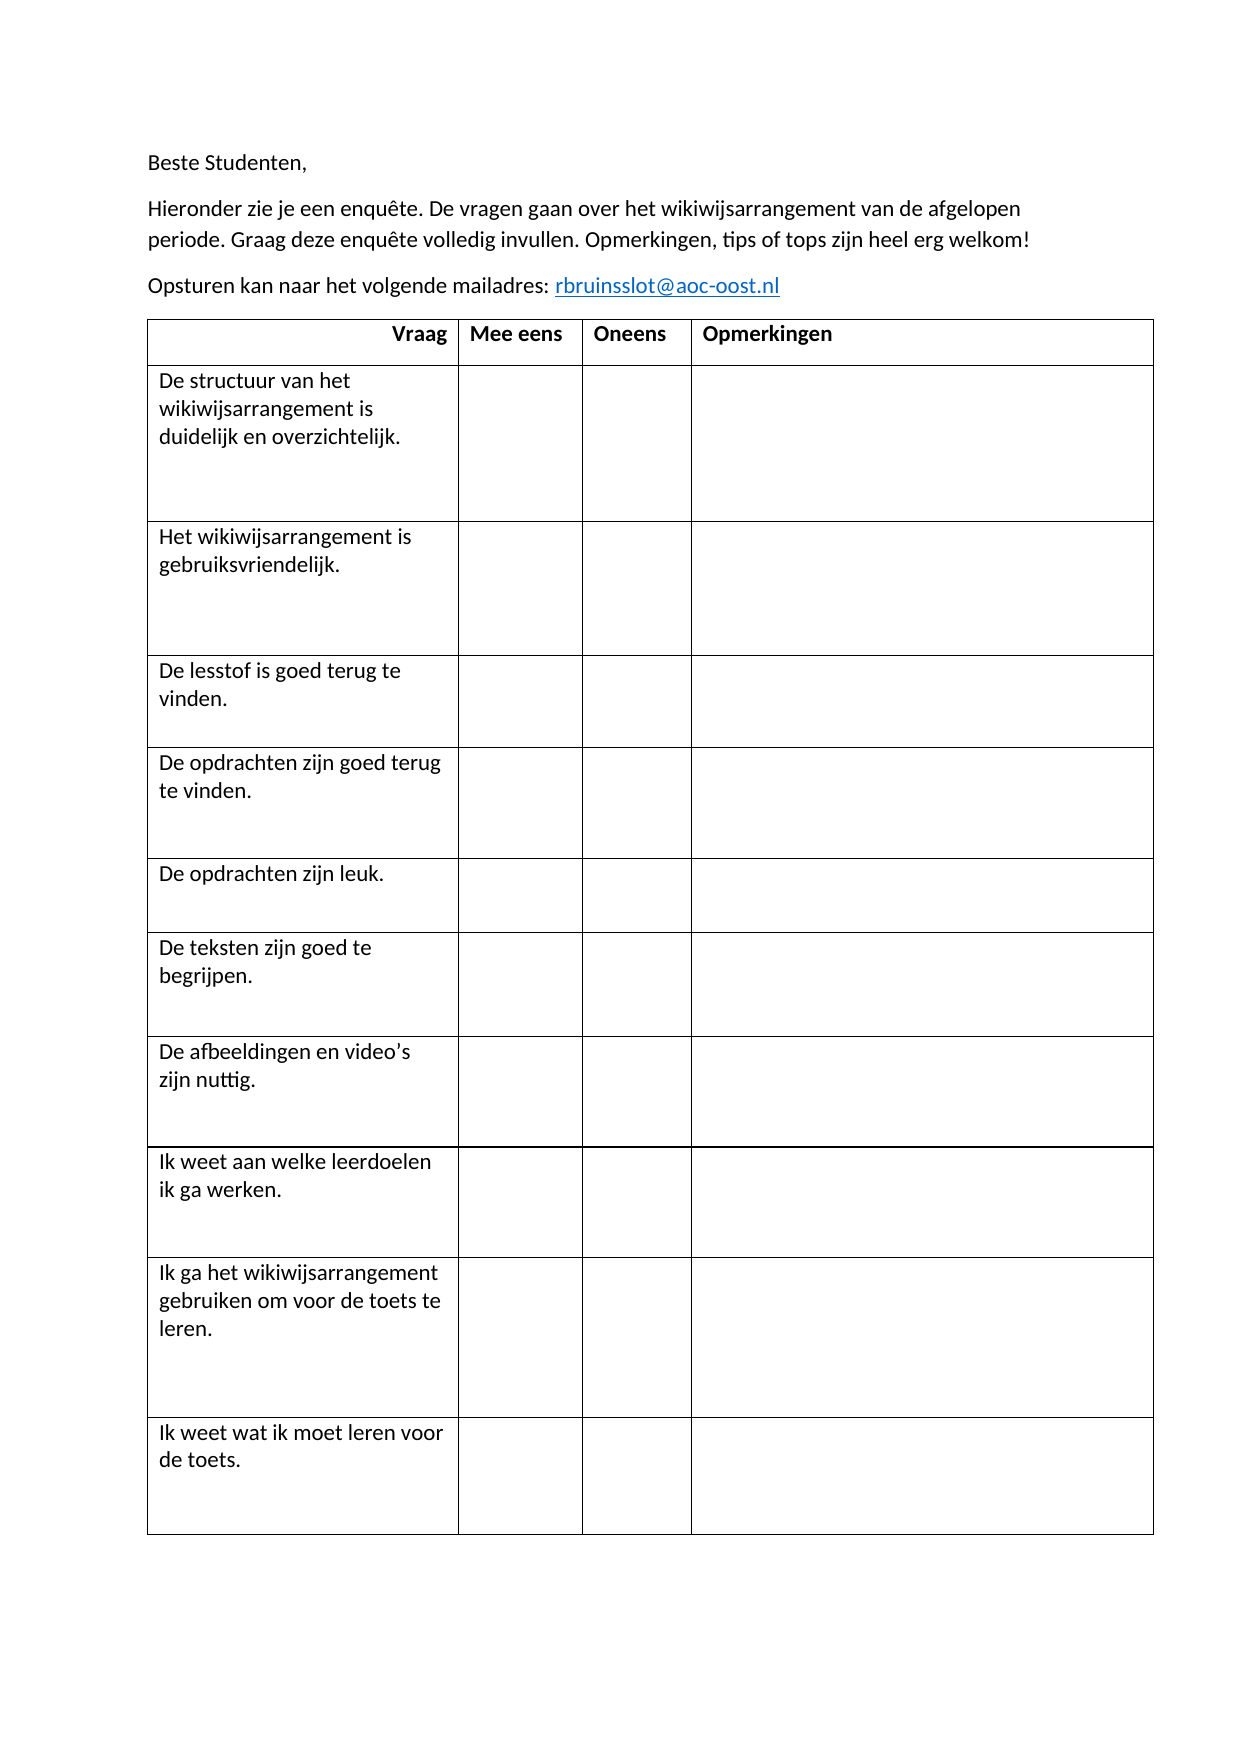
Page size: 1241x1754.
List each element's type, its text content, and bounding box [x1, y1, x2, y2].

table_cell De opdrachten zijn leuk. [148, 859, 458, 932]
table_cell De lesstof is goed terug te vinden. [148, 656, 458, 747]
table_cell Het wikiwijsarrangement is gebruiksvriendelijk. [148, 522, 458, 655]
text Hieronder zie je een enquête. De vragen gaan over het wikiwijsarrangement van de afgelopen periode. Graag deze enquête volledig invullen. Opmerkingen, tips of tops zijn heel erg welkom! [148, 194, 1093, 253]
table_cell [459, 1258, 582, 1417]
table_cell [692, 933, 1153, 1036]
table_cell [459, 748, 582, 858]
table_cell [583, 748, 691, 858]
table_cell [583, 933, 691, 1036]
table_cell De structuur van het wikiwijsarrangement is duidelijk en overzichtelijk. [148, 366, 458, 521]
table_cell [583, 1418, 691, 1533]
table_cell De teksten zijn goed te begrijpen. [148, 933, 458, 1036]
table_cell [692, 522, 1153, 655]
table_cell [692, 748, 1153, 858]
table_cell [459, 522, 582, 655]
table_cell [583, 859, 691, 932]
table_cell [692, 366, 1153, 521]
table_cell [692, 1148, 1153, 1257]
table_cell [459, 933, 582, 1036]
table_cell De opdrachten zijn goed terug te vinden. [148, 748, 458, 858]
table_header Vraag [148, 320, 458, 365]
table_cell [459, 1418, 582, 1533]
table_cell [583, 1148, 691, 1257]
table_cell [692, 1418, 1153, 1533]
table_header Mee eens [459, 320, 582, 365]
table_cell [459, 1148, 582, 1257]
table_cell [583, 366, 691, 521]
table_cell [583, 656, 691, 747]
table_cell [583, 1258, 691, 1417]
table_cell [459, 1037, 582, 1146]
table_cell [583, 522, 691, 655]
table_cell [583, 1037, 691, 1146]
table_cell [692, 859, 1153, 932]
table_cell [459, 366, 582, 521]
table_cell Ik weet aan welke leerdoelen ik ga werken. [148, 1148, 458, 1257]
table_cell [459, 859, 582, 932]
table_cell [692, 656, 1153, 747]
table_cell [692, 1037, 1153, 1146]
table_cell Ik weet wat ik moet leren voor de toets. [148, 1418, 458, 1533]
table_header Oneens [583, 320, 691, 365]
table_cell [459, 656, 582, 747]
table_cell [692, 1258, 1153, 1417]
text Beste Studenten, [148, 148, 1093, 176]
text Opsturen kan naar het volgende mailadres: rbruinsslot@aoc-oost.nl [148, 272, 1093, 299]
table_cell Ik ga het wikiwijsarrangement gebruiken om voor de toets te leren. [148, 1258, 458, 1417]
table_cell De afbeeldingen en video’s zijn nuttig. [148, 1037, 458, 1146]
table_header Opmerkingen [692, 320, 1153, 365]
